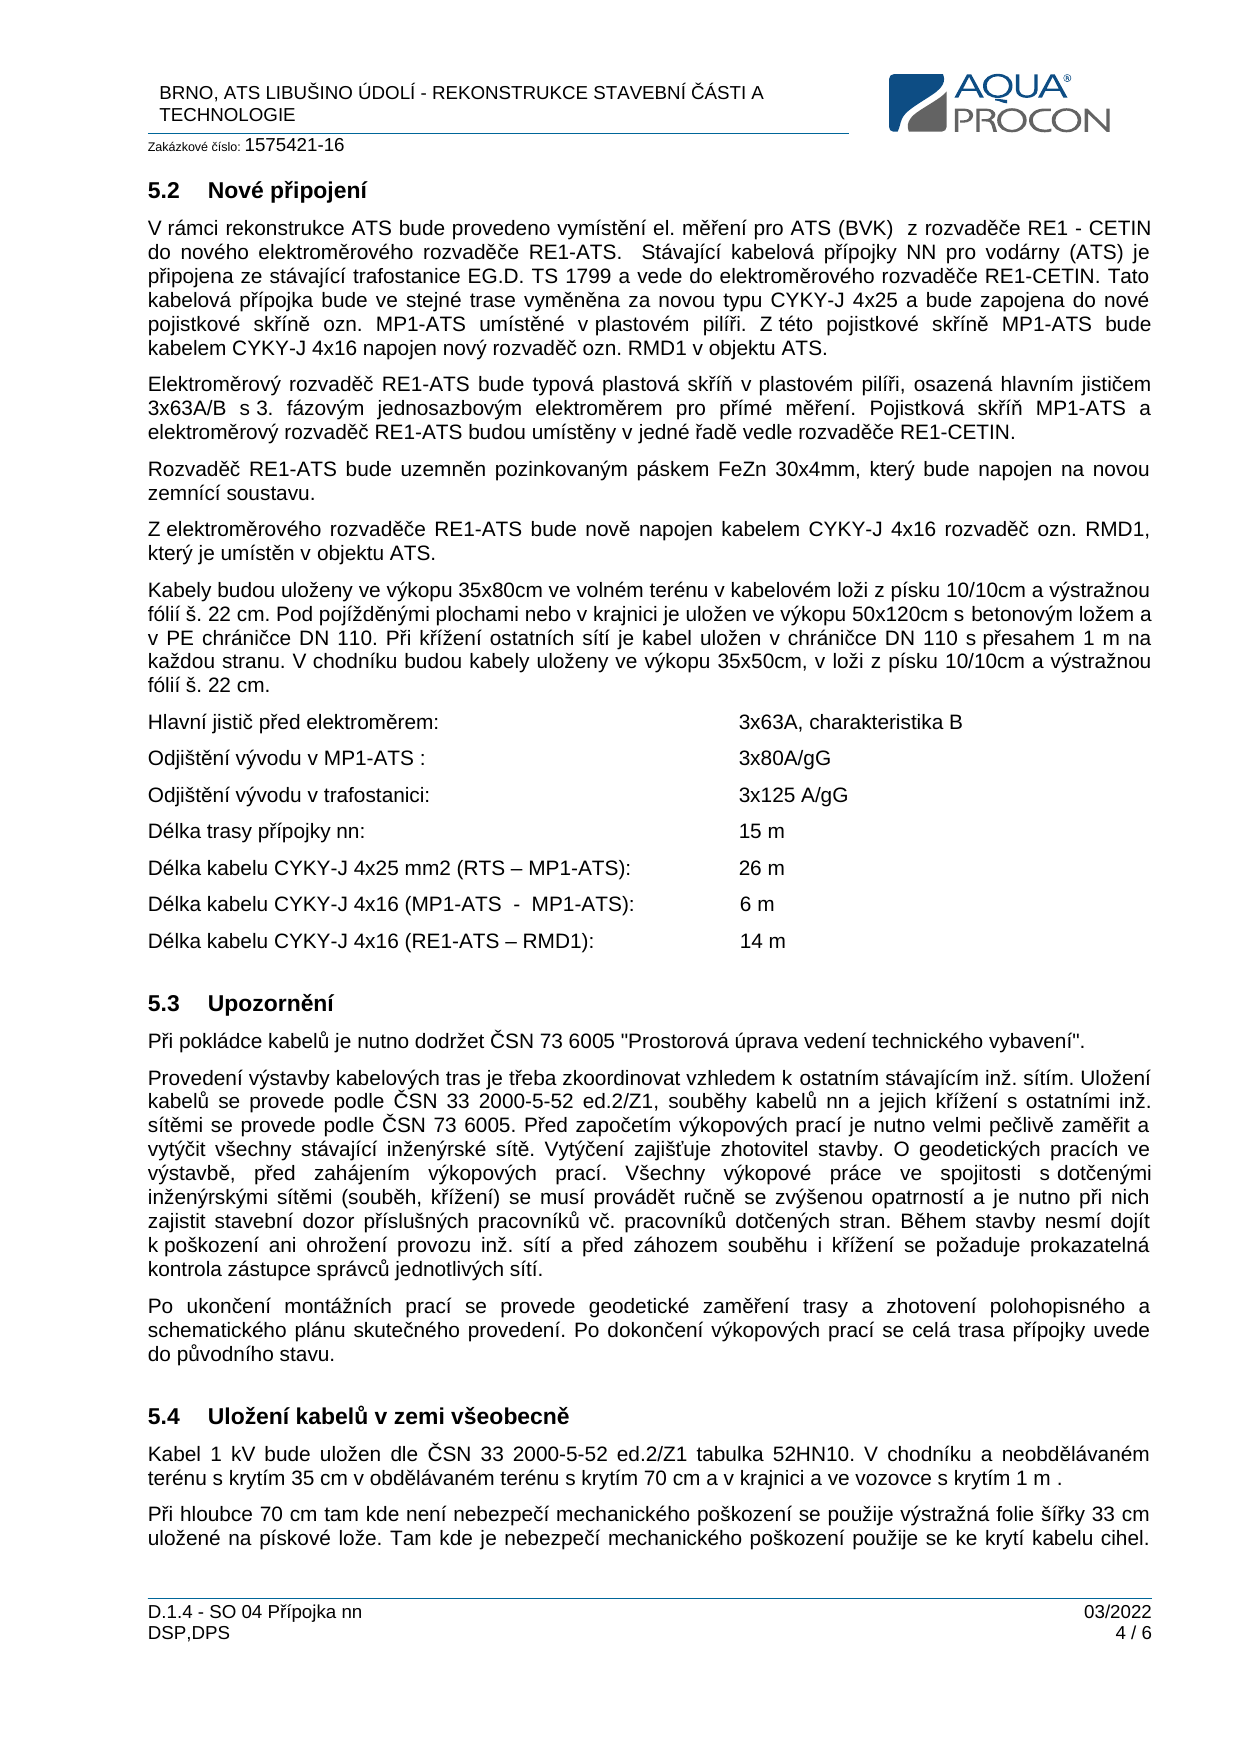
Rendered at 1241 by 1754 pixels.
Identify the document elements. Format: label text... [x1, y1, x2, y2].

text Rozvaděč RE1-ATS bude uzemněn pozinkovaným páskem FeZn 30x4mm, který bude napojen na novou zemnící soustavu. [148, 457, 1152, 504]
text Provedení výstavby kabelových tras je třeba zkoordinovat vzhledem k ostatním stávajícím inž. sítím. Uložení kabelů se provede podle ČSN 33 2000-5-52 ed.2/Z1, souběhy kabelů nn a jejich křížení s ostatními inž. sítěmi se provede podle ČSN 73 6005. Před započetím výkopových prací je nutno velmi pečlivě zaměřit a vytýčit všechny stávající inženýrské sítě. Vytýčení zajišťuje zhotovitel stavby. O geodetických pracích ve výstavbě, před zahájením výkopových prací. Všechny výkopové práce ve spojitosti s dotčenými inženýrskými sítěmi (souběh, křížení) se musí provádět ručně se zvýšenou opatrností a je nutno při nich zajistit stavební dozor příslušných pracovníků vč. pracovníků dotčených stran. Během stavby nesmí dojít k poškození ani ohrožení provozu inž. sítí a před záhozem souběhu i křížení se požaduje prokazatelná kontrola zástupce správců jednotlivých sítí. [148, 1065, 1152, 1281]
text V rámci rekonstrukce ATS bude provedeno vymístění el. měření pro ATS (BVK) z rozvaděče RE1 - CETIN do nového elektroměrového rozvaděče RE1-ATS. Stávající kabelová přípojky NN pro vodárny (ATS) je připojena ze stávající trafostanice EG.D. TS 1799 a vede do elektroměrového rozvaděče RE1-CETIN. Tato kabelová přípojka bude ve stejné trase vyměněna za novou typu CYKY-J 4x25 a bude zapojena do nové pojistkové skříně ozn. MP1-ATS umístěné v plastovém pilíři. Z této pojistkové skříně MP1-ATS bude kabelem CYKY-J 4x16 napojen nový rozvaděč ozn. RMD1 v objektu ATS. [148, 216, 1152, 360]
text Odjištění vývodu v MP1-ATS : 3x80A/gG [148, 746, 1152, 770]
text Odjištění vývodu v trafostanici: 3x125 A/gG [148, 783, 1152, 807]
text Kabely budou uloženy ve výkopu 35x80cm ve volném terénu v kabelovém loži z písku 10/10cm a výstražnou fólií š. . Pod pojížděnými plochami nebo v krajnici je uložen ve výkopu 50x120cm s betonovým ložem a v PE chráničce DN 110. Při křížení ostatních sítí je kabel uložen v chráničce DN 110 s přesahem na každou stranu. V chodníku budou kabely uloženy ve výkopu 35x50cm, v loži z písku 10/10cm a výstražnou fólií š. . [148, 577, 1152, 697]
text Elektroměrový rozvaděč RE1-ATS bude typová plastová skříň v plastovém pilíři, osazená hlavním jističem 3x63A/B s 3. fázovým jednosazbovým elektroměrem pro přímé měření. Pojistková skříň MP1-ATS a elektroměrový rozvaděč RE1-ATS budou umístěny v jedné řadě vedle rozvaděče RE1-CETIN. [148, 372, 1152, 444]
text Z elektroměrového rozvaděče RE1-ATS bude nově napojen kabelem CYKY-J 4x16 rozvaděč ozn. RMD1, který je umístěn v objektu ATS. [148, 517, 1152, 565]
text Délka kabelu CYKY-J 4x16 (MP1-ATS - MP1-ATS): 6 m [148, 892, 1152, 916]
text Délka kabelu CYKY-J 4x16 (RE1-ATS – RMD1): 14 m [148, 928, 1152, 952]
text Po ukončení montážních prací se provede geodetické zaměření trasy a zhotovení polohopisného a schematického plánu skutečného provedení. Po dokončení výkopových prací se celá trasa přípojky uvede do původního stavu. [148, 1293, 1152, 1365]
text Hlavní jistič před elektroměrem: 3x63A, charakteristika B [148, 710, 1152, 734]
text Délka kabelu CYKY-J 4x25 mm2 (RTS – MP1-ATS): 26 m [148, 856, 1152, 879]
subtitle Uložení kabelů v zemi všeobecně [148, 1403, 1152, 1429]
text Při pokládce kabelů je nutno dodržet ČSN 73 6005 "Prostorová úprava vedení technického vybavení". [148, 1029, 1152, 1053]
subtitle Nové připojení [148, 177, 1152, 203]
subtitle Upozornění [148, 990, 1152, 1016]
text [148, 1502, 1152, 1550]
text Kabel 1 kV bude uložen dle ČSN 33 2000-5-52 ed.2/Z1 tabulka 52HN10. V chodníku a neobdělávaném terénu s krytím v obdělávaném terénu s krytím a v krajnici a ve vozovce s krytím . [148, 1442, 1152, 1489]
text Délka trasy přípojky nn: 15 m [148, 819, 1152, 843]
